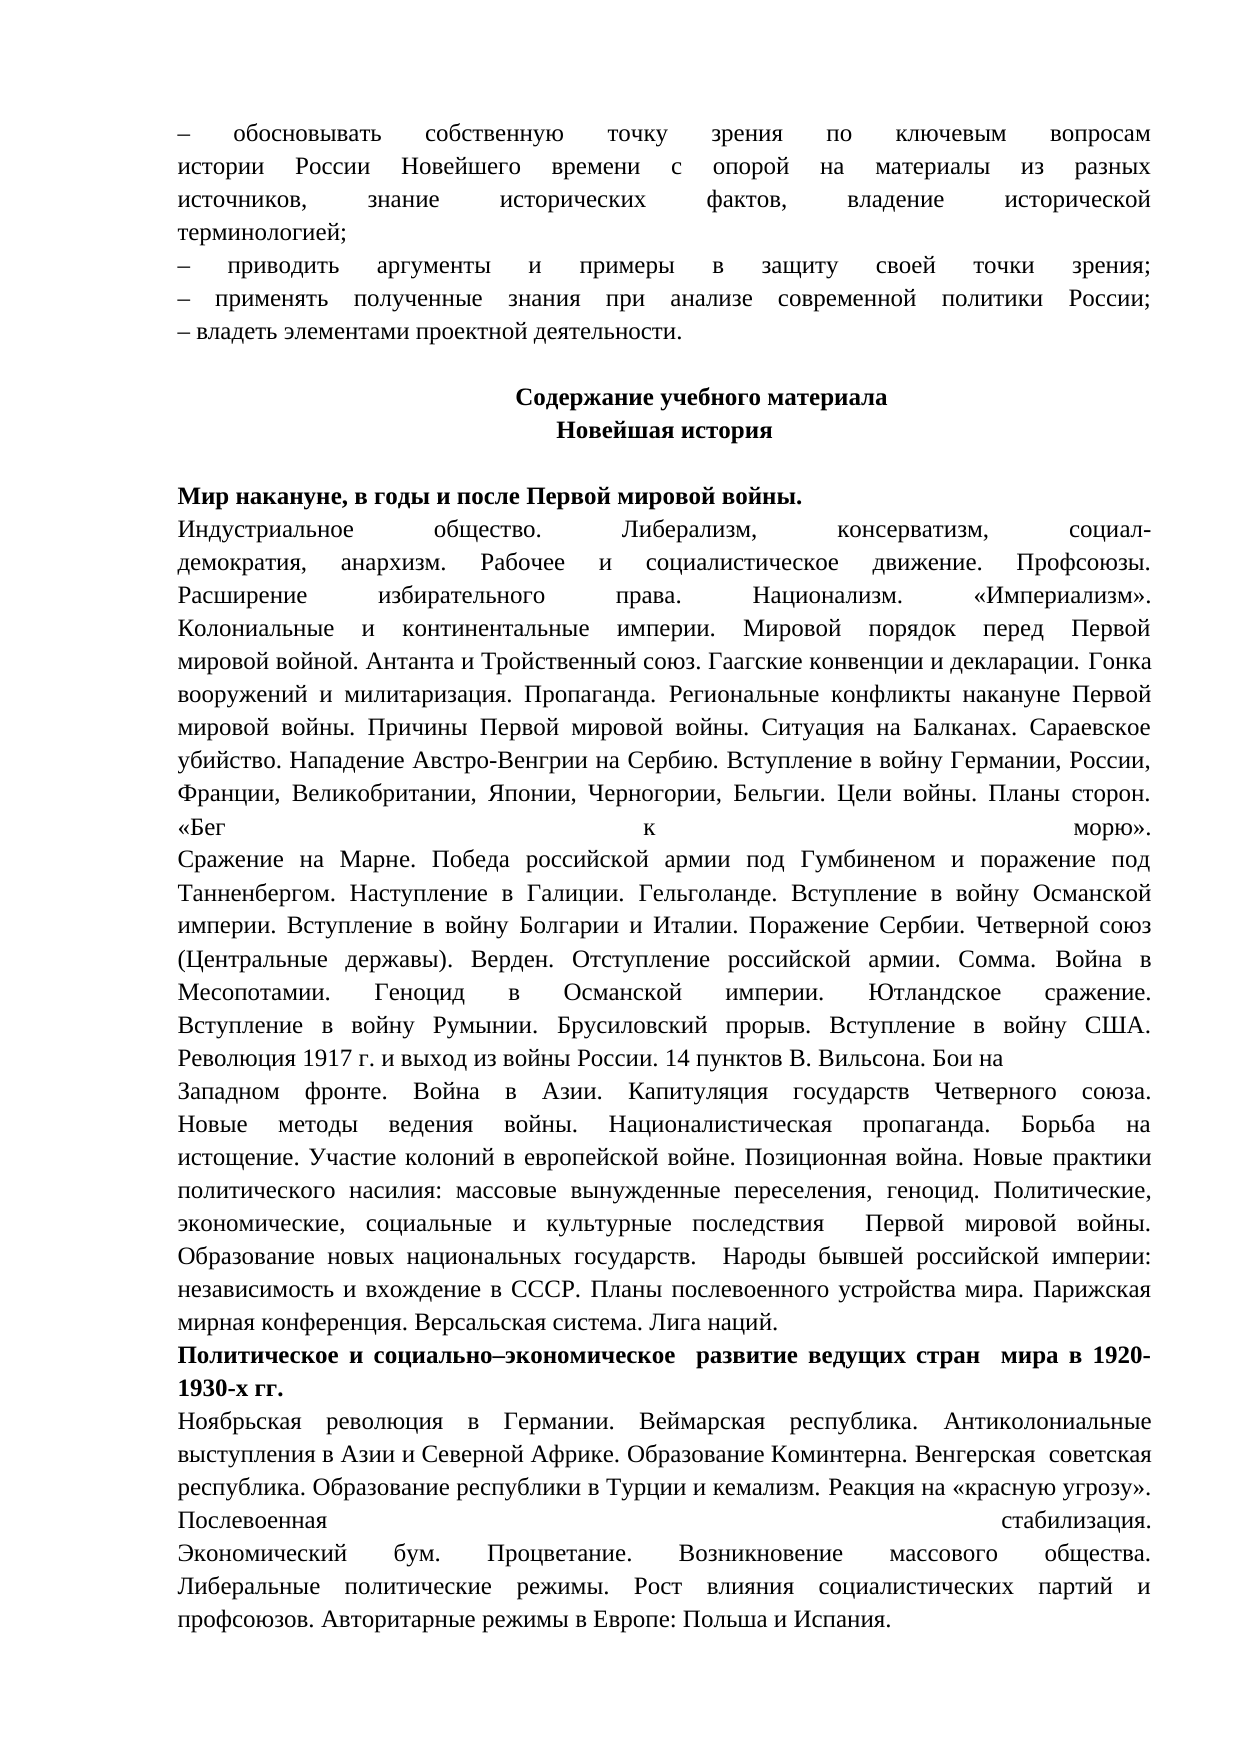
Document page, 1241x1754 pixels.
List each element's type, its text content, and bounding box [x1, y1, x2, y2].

text Ноябрьская революция в Германии. Веймарская республика. Антиколониальные выступления в Азии и Северной Африке. Образование Коминтерна. Венгерская советская республика. Образование республики в Турции и кемализм. Реакция на «красную угрозу». Послевоенная стабилизация. Экономический бум. Процветание. Возникновение массового общества. Либеральные политические режимы. Рост влияния социалистических партий и профсоюзов. Авторитарные режимы в Европе: Польша и Испания. [177, 1406, 1152, 1633]
text Политическое и социально–экономическое развитие ведущих стран мира в 1920-1930-х гг. [177, 1340, 1152, 1402]
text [177, 118, 1152, 246]
text Индустриальное общество. Либерализм, консерватизм, социал- демократия, анархизм. Рабочее и социалистическое движение. Профсоюзы. Расширение избирательного права. Национализм. «Империализм». Колониальные и континентальные империи. Мировой порядок перед Первой мировой войной. Антанта и Тройственный союз. Гаагские конвенции и декларации. Гонка вооружений и милитаризация. Пропаганда. Региональные конфликты накануне Первой мировой войны. Причины Первой мировой войны. Ситуация на Балканах. Сараевское убийство. Нападение Австро-Венгрии на Сербию. Вступление в войну Германии, России, Франции, Великобритании, Японии, Черногории, Бельгии. Цели войны. Планы сторон. «Бег к морю». Сражение на Марне. Победа российской армии под Гумбиненом и поражение под Танненбергом. Наступление в Галиции. Гельголанде. Вступление в войну Османской империи. Вступление в войну Болгарии и Италии. Поражение Сербии. Четверной союз (Центральные державы). Верден. Отступление российской армии. Сомма. Война в Месопотамии. Геноцид в Османской империи. Ютландское сражение. Вступление в войну Румынии. Брусиловский прорыв. Вступление в войну США. Революция 1917 г. и выход из войны России. 14 пунктов В. Вильсона. Бои на [177, 514, 1152, 1071]
text – приводить аргументы и примеры в защиту своей точки зрения; – применять полученные знания при анализе современной политики России; – владеть элементами проектной деятельности. [177, 250, 1152, 345]
text Новейшая история [177, 415, 1152, 444]
text Мир накануне, в годы и после Первой мировой войны. [177, 448, 1152, 510]
text Западном фронте. Война в Азии. Капитуляция государств Четверного союза. Новые методы ведения войны. Националистическая пропаганда. Борьба на истощение. Участие колоний в европейской войне. Позиционная война. Новые практики политического насилия: массовые вынужденные переселения, геноцид. Политические, экономические, социальные и культурные последствия Первой мировой войны. Образование новых национальных государств. Народы бывшей российской империи: независимость и вхождение в СССР. Планы послевоенного устройства мира. Парижская мирная конференция. Версальская система. Лига наций. [177, 1076, 1152, 1336]
text Содержание учебного материала [177, 382, 1152, 411]
